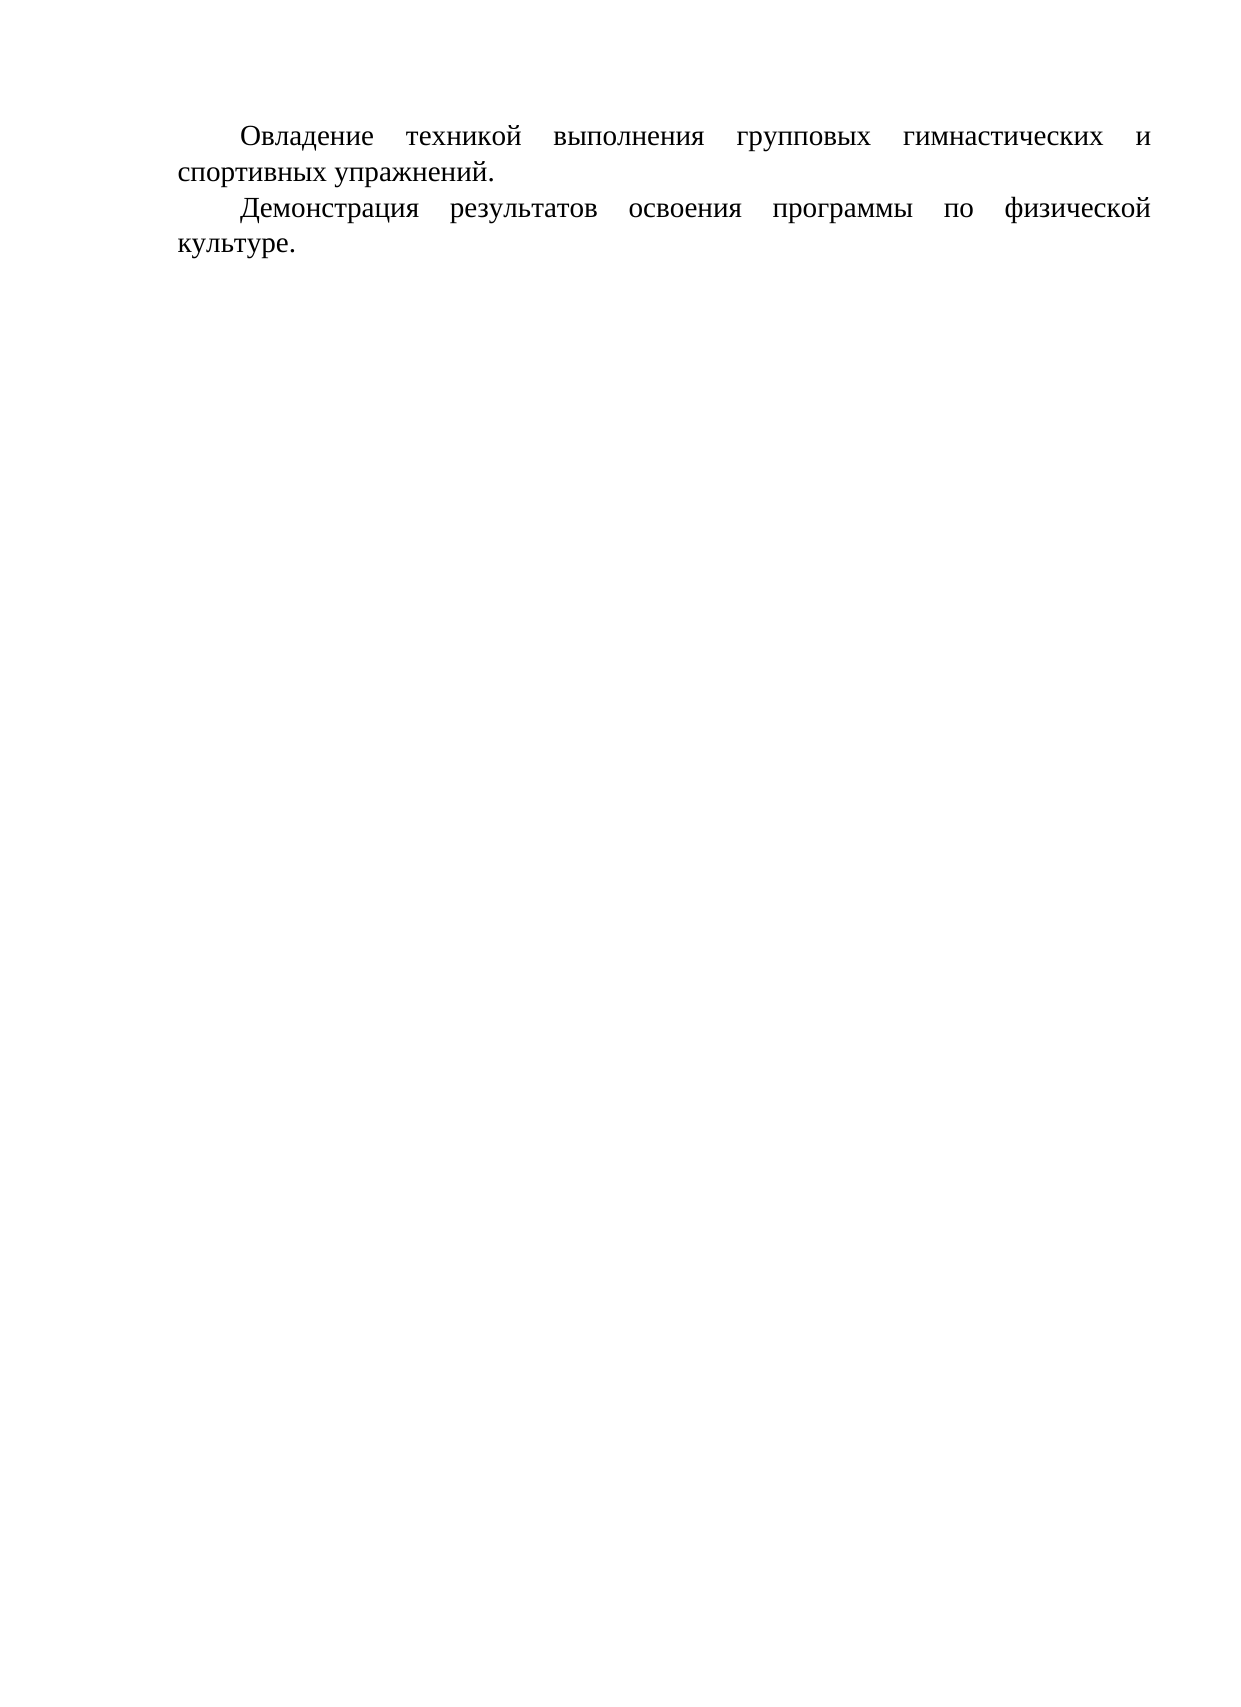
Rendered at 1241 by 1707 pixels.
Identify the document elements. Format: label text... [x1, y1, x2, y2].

text Демонстрация результатов освоения программы по физической культуре. [177, 190, 1152, 259]
text Овладение техникой выполнения групповых гимнастических и спортивных упражнений. [177, 118, 1152, 187]
